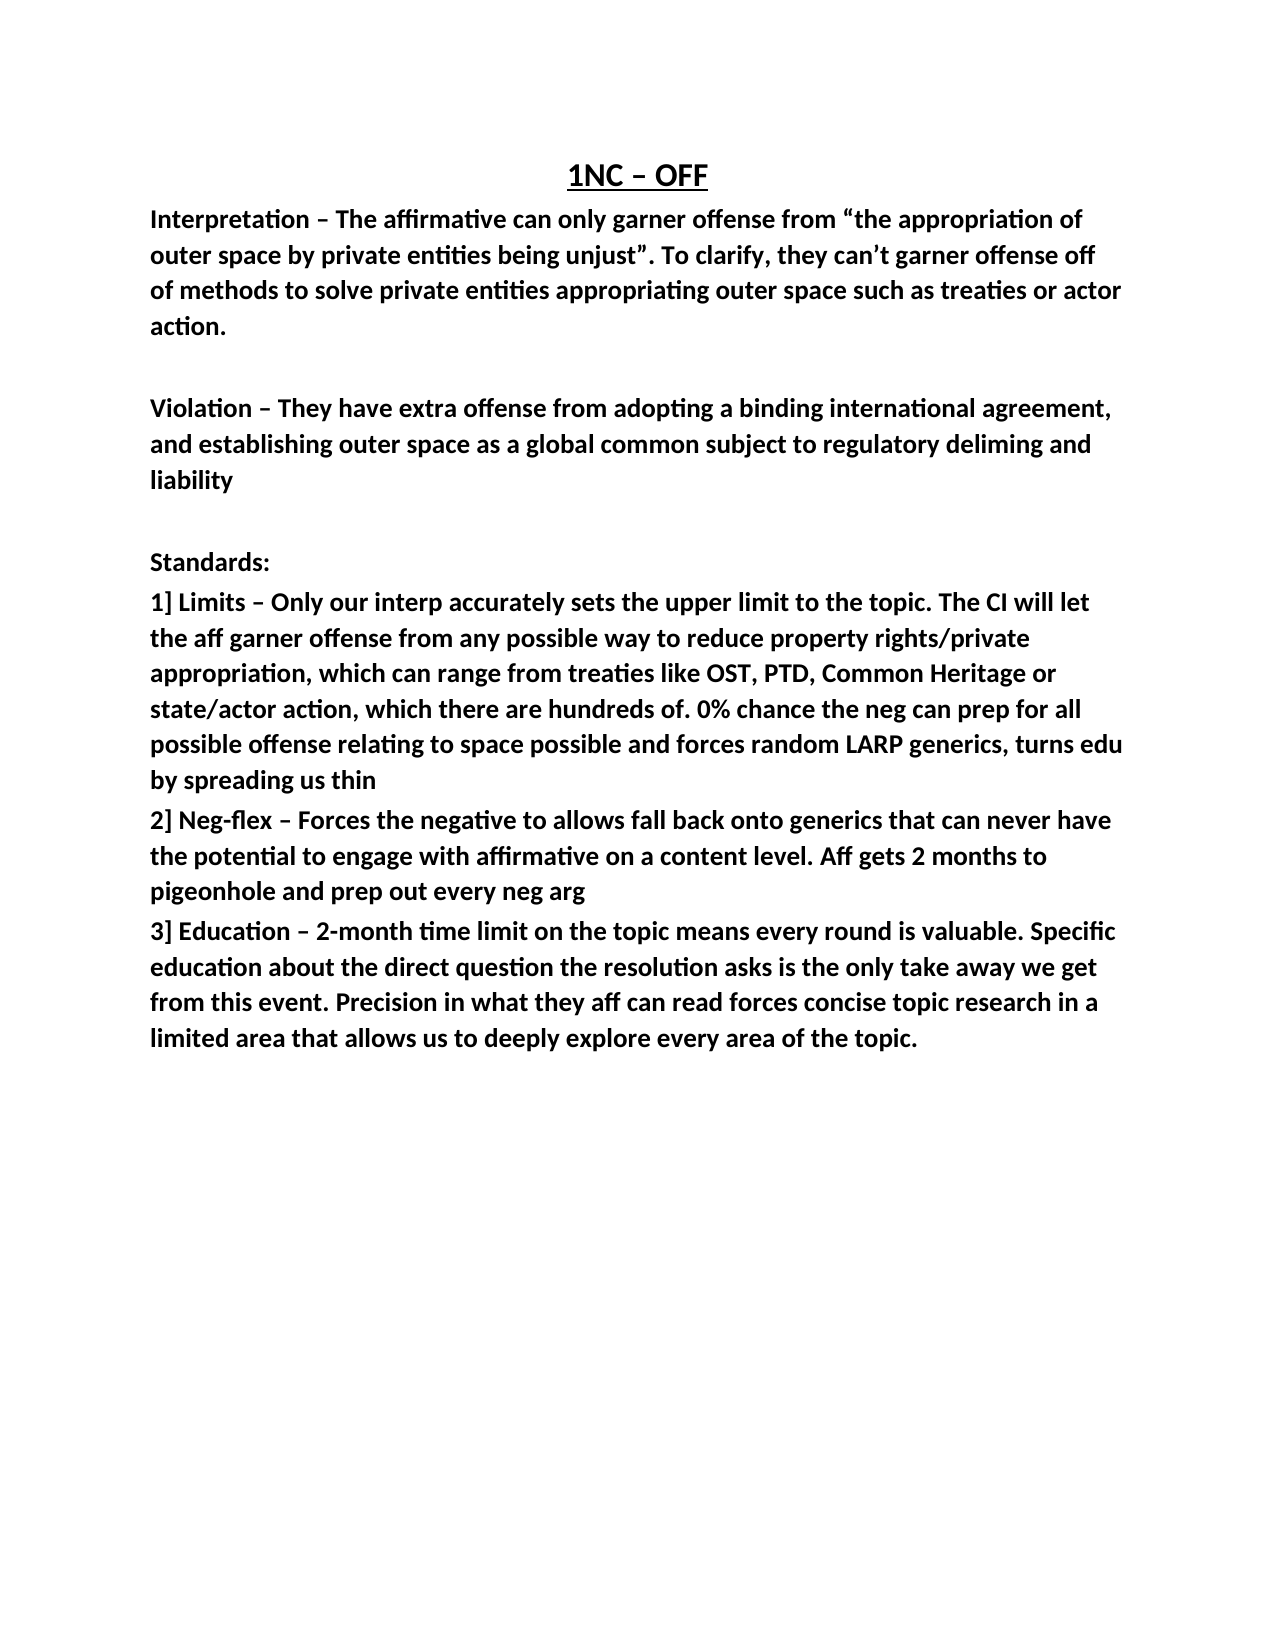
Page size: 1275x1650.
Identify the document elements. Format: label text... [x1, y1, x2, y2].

subtitle 1NC – OFF [150, 154, 1125, 195]
subtitle 2] Neg-flex – Forces the negative to allows fall back onto generics that can never have the potential to engage with affirmative on a content level. Aff gets 2 months to pigeonhole and prep out every neg arg [150, 803, 1125, 907]
subtitle Violation – They have extra offense from adopting a binding international agreement, and establishing outer space as a global common subject to regulatory deliming and liability [150, 392, 1125, 496]
subtitle 3] Education – 2-month time limit on the topic means every round is valuable. Specific education about the direct question the resolution asks is the only take away we get from this event. Precision in what they aff can read forces concise topic research in a limited area that allows us to deeply explore every area of the topic. [150, 914, 1125, 1054]
subtitle 1] Limits – Only our interp accurately sets the upper limit to the topic. The CI will let the aff garner offense from any possible way to reduce property rights/private appropriation, which can range from treaties like OST, PTD, Common Heritage or state/actor action, which there are hundreds of. 0% chance the neg can prep for all possible offense relating to space possible and forces random LARP generics, turns edu by spreading us thin [150, 585, 1125, 796]
subtitle Standards: [150, 545, 1125, 578]
subtitle Interpretation – The affirmative can only garner offense from “the appropriation of outer space by private entities being unjust”. To clarify, they can’t garner offense off of methods to solve private entities appropriating outer space such as treaties or actor action. [150, 202, 1125, 342]
